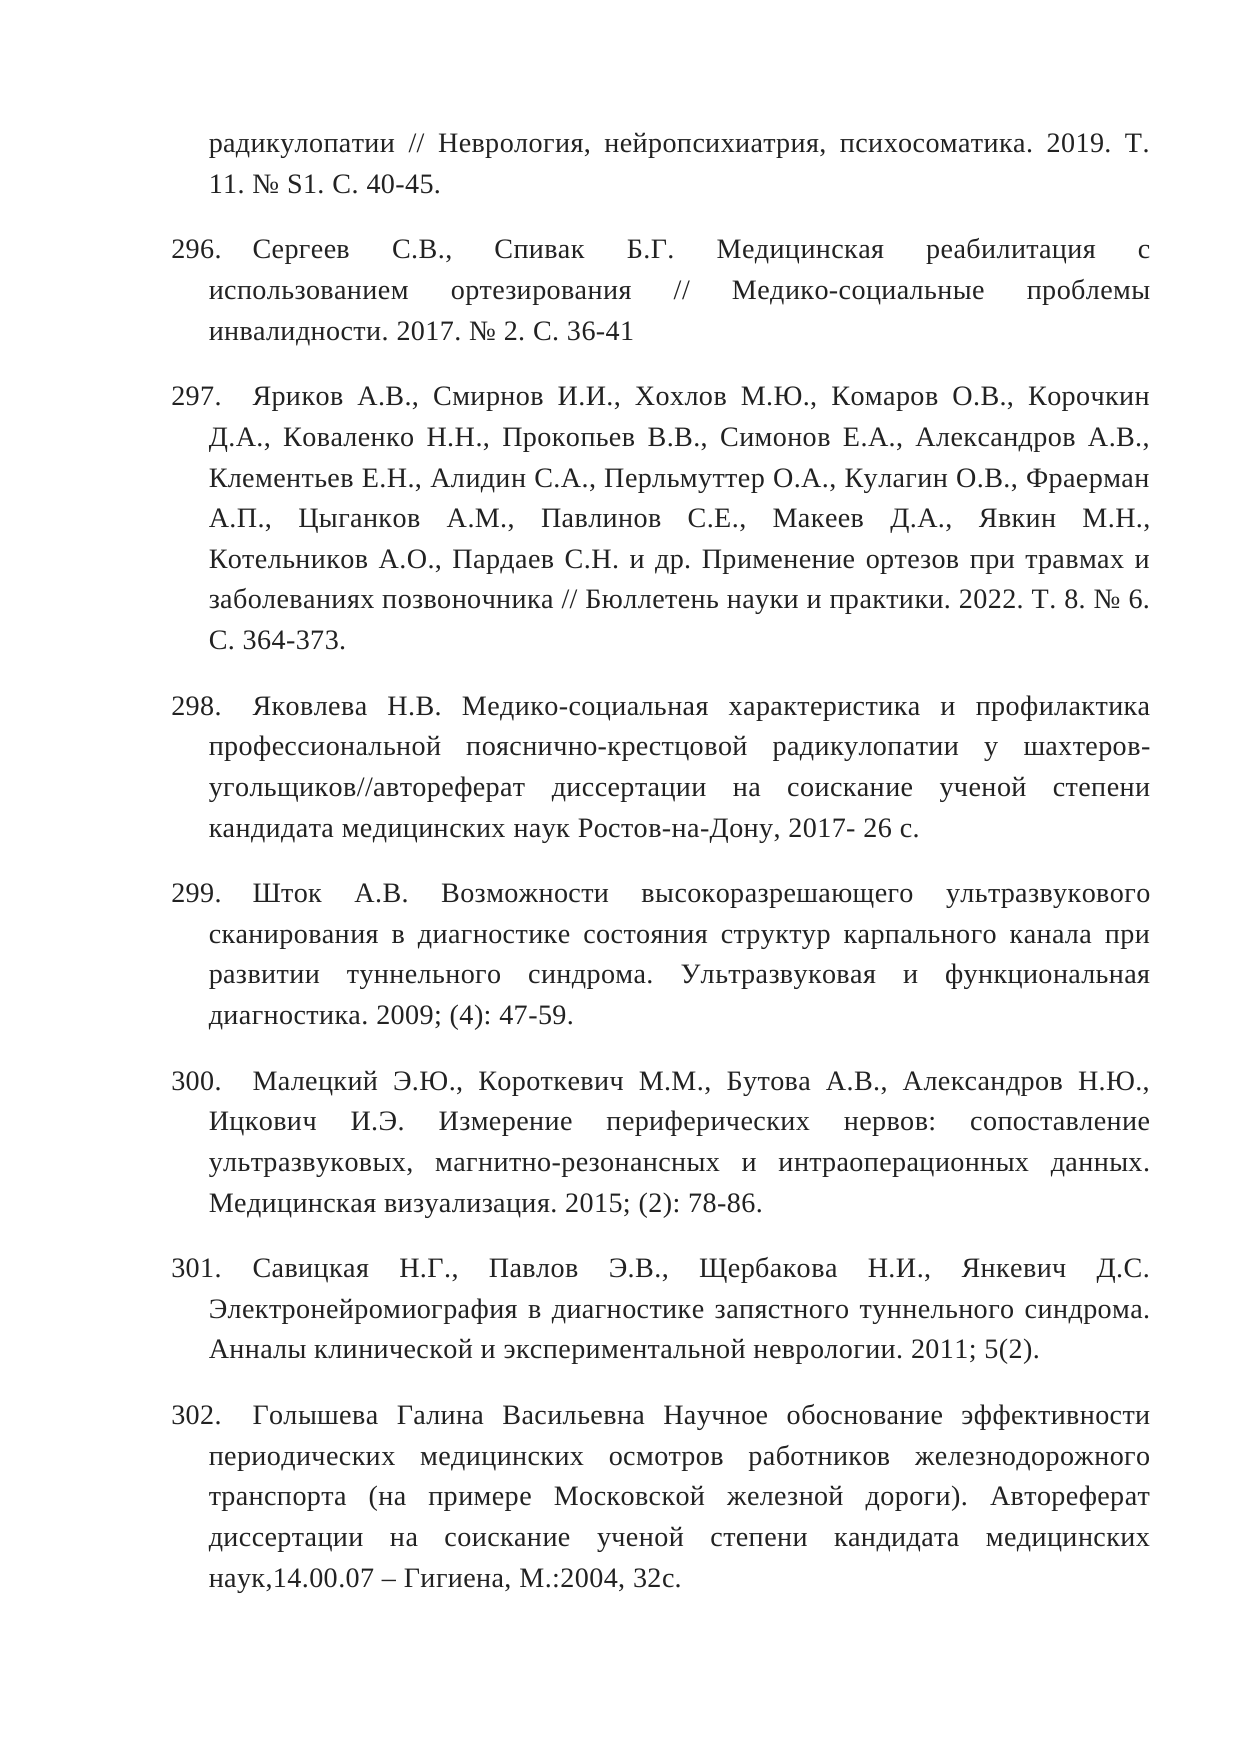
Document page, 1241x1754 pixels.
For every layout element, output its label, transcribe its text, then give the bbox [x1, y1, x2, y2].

list Шток А.В. Возможности высокоразрешающего ультразвукового сканирования в диагностике состояния структур карпального канала при развитии туннельного синдрома. Ультразвуковая и функциональная диагностика. 2009; (4): 47-59. [171, 868, 1152, 1031]
list Савицкая Н.Г., Павлов Э.В., Щербакова Н.И., Янкевич Д.С. Электронейромиография в диагностике запястного туннельного синдрома. Анналы клинической и экспериментальной неврологии. 2011; 5(2). [171, 1243, 1152, 1365]
list Яковлева Н.В. Медико-социальная характеристика и профилактика профессиональной пояснично-крестцовой радикулопатии у шахтеров-угольщиков//автореферат диссертации на соискание ученой степени кандидата медицинских наук Ростов-на-Дону, 2017- 26 с. [171, 681, 1152, 843]
list Малецкий Э.Ю., Короткевич М.М., Бутова А.В., Александров Н.Ю., Ицкович И.Э. Измерение периферических нервов: сопоставление ультразвуковых, магнитно-резонансных и интраоперационных данных. Медицинская визуализация. 2015; (2): 78-86. [171, 1056, 1152, 1218]
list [171, 118, 1152, 199]
list Яриков А.В., Смирнов И.И., Хохлов М.Ю., Комаров О.В., Корочкин Д.А., Коваленко Н.Н., Прокопьев В.В., Симонов Е.А., Александров А.В., Клементьев Е.Н., Алидин С.А., Перльмуттер О.А., Кулагин О.В., Фраерман А.П., Цыганков А.М., Павлинов С.Е., Макеев Д.А., Явкин М.Н., Котельников А.О., Пардаев С.Н. и др. Применение ортезов при травмах и заболеваниях позвоночника // Бюллетень науки и практики. 2022. Т. 8. № 6. С. 364-373. [171, 371, 1152, 656]
list Сергеев С.В., Спивак Б.Г. Медицинская реабилитация с использованием ортезирования // Медико-социальные проблемы инвалидности. 2017. № 2. С. 36-41 [171, 224, 1152, 346]
list Голышева Галина Васильевна Научное обоснование эффективности периодических медицинских осмотров работников железнодорожного транспорта (на примере Московской железной дороги). Автореферат диссертации на соискание ученой степени кандидата медицинских наук,14.00.07 – Гигиена, М.:2004, 32с. [171, 1390, 1152, 1593]
